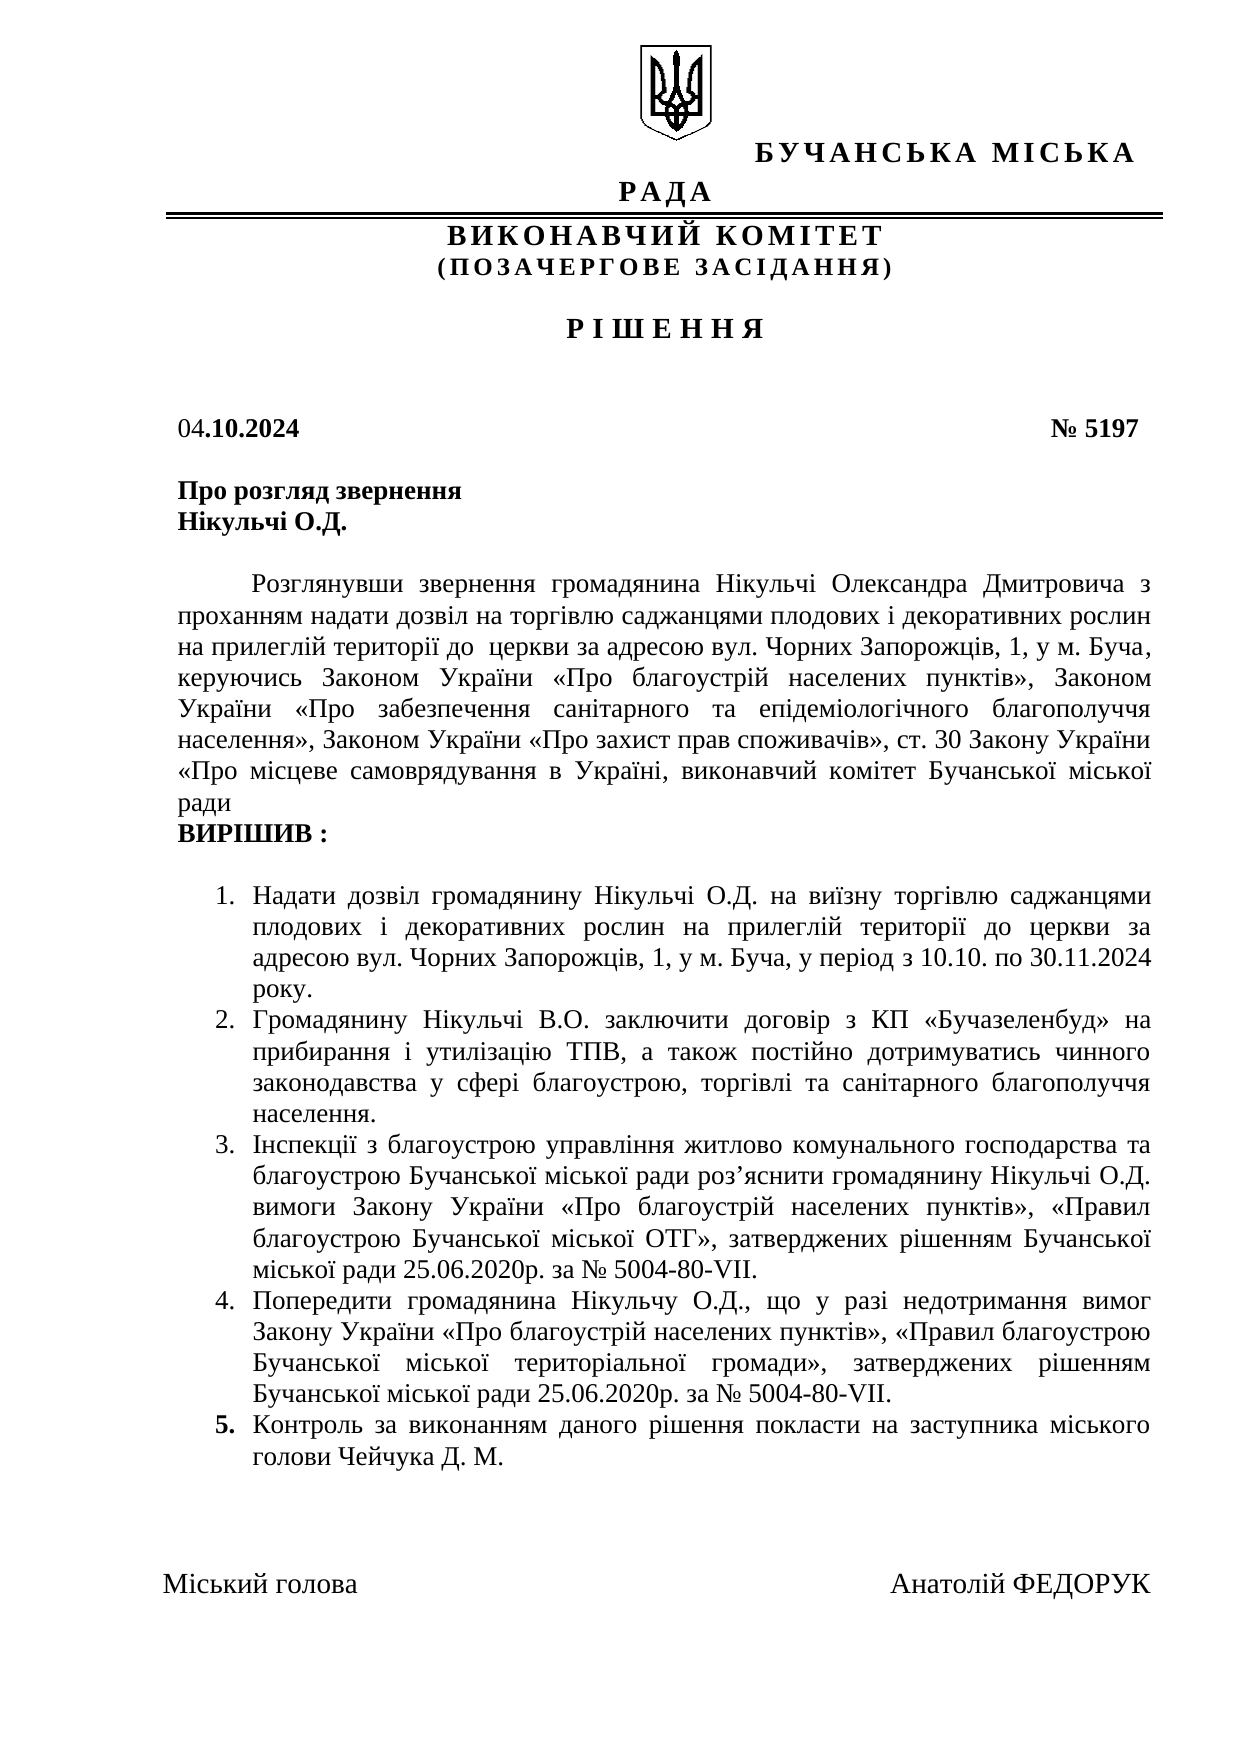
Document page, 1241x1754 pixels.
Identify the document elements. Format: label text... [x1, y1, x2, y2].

text Міський голова Анатолій ФЕДОРУК [162, 1567, 1152, 1600]
text БУЧАНСЬКА МІСЬКА РАДА [177, 135, 1152, 207]
text Про розгляд звернення [177, 474, 1152, 505]
list Попередити громадянина Нікульчу О.Д., що у разі недотримання вимог Закону України «Про благоустрій населених пунктів», «Правил благоустрою Бучанської міської територіальної громади», затверджених рішенням Бучанської міської ради 25.06.2020р. за № 5004-80-VII. [215, 1284, 1152, 1408]
table_header ВИКОНАВЧИЙ КОМІТЕТ (ПОЗАЧЕРГОВЕ ЗАСІДАННЯ) [166, 219, 1163, 311]
text РІШЕННЯ [177, 311, 1152, 345]
text Розглянувши звернення громадянина Нікульчі Олександра Дмитровича з проханням надати дозвіл на торгівлю саджанцями плодових і декоративних рослин на прилеглій території до церкви за адресою вул. Чорних Запорожців, 1, у м. Буча, керуючись Законом України «Про благоустрій населених пунктів», Законом України «Про забезпечення санітарного та епідеміологічного благополуччя населення», Законом України «Про захист прав споживачів», ст. 30 Закону України «Про місцеве самоврядування в Україні, виконавчий комітет Бучанської міської ради [177, 568, 1152, 817]
text Нікульчі О.Д. [177, 505, 1152, 536]
list Інспекції з благоустрою управління житлово комунального господарства та благоустрою Бучанської міської ради роз’яснити громадянину Нікульчі О.Д. вимоги Закону України «Про благоустрій населених пунктів», «Правил благоустрою Бучанської міської ОТГ», затверджених рішенням Бучанської міської ради 25.06.2020р. за № 5004-80-VII. [215, 1128, 1152, 1284]
text 04.10.2024 № 5197 [177, 412, 1152, 443]
list Громадянину Нікульчі В.О. заключити договір з КП «Бучазеленбуд» на прибирання і утилізацію ТПВ, а також постійно дотримуватись чинного законодавства у сфері благоустрою, торгівлі та санітарного благополуччя населення. [215, 1004, 1152, 1128]
text ВИРІШИВ : [177, 817, 1152, 848]
list Контроль за виконанням даного рішення покласти на заступника міського голови Чейчука Д. М. [215, 1408, 1152, 1471]
list Надати дозвіл громадянину Нікульчі О.Д. на виїзну торгівлю саджанцями плодових і декоративних рослин на прилеглій території до церкви за адресою вул. Чорних Запорожців, 1, у м. Буча, у період з 10.10. по 30.11.2024 року. [215, 879, 1152, 1004]
